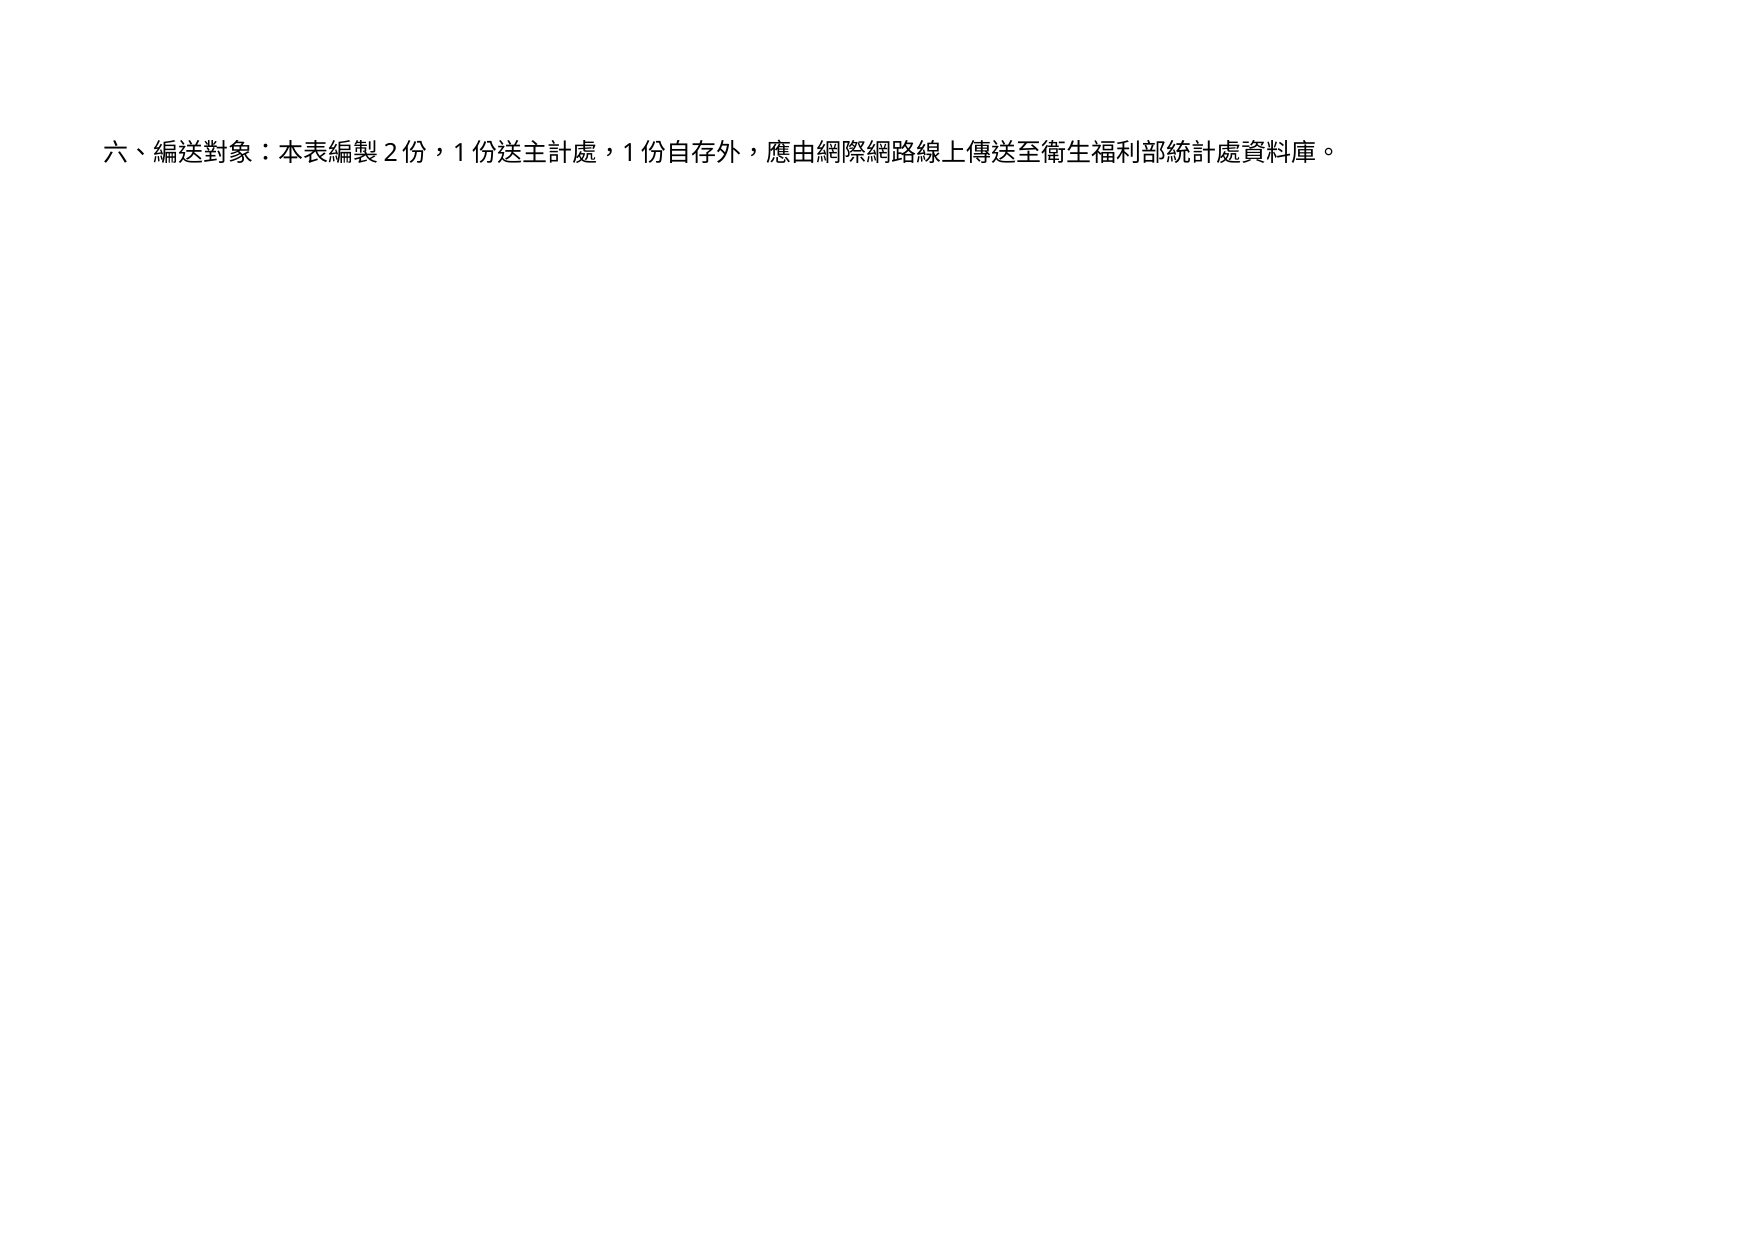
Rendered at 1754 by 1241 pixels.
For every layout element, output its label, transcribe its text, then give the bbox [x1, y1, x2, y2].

text 六、編送對象：本表編製2份，1份送主計處，1份自存外，應由網際網路線上傳送至衛生福利部統計處資料庫。 [103, 133, 1660, 169]
